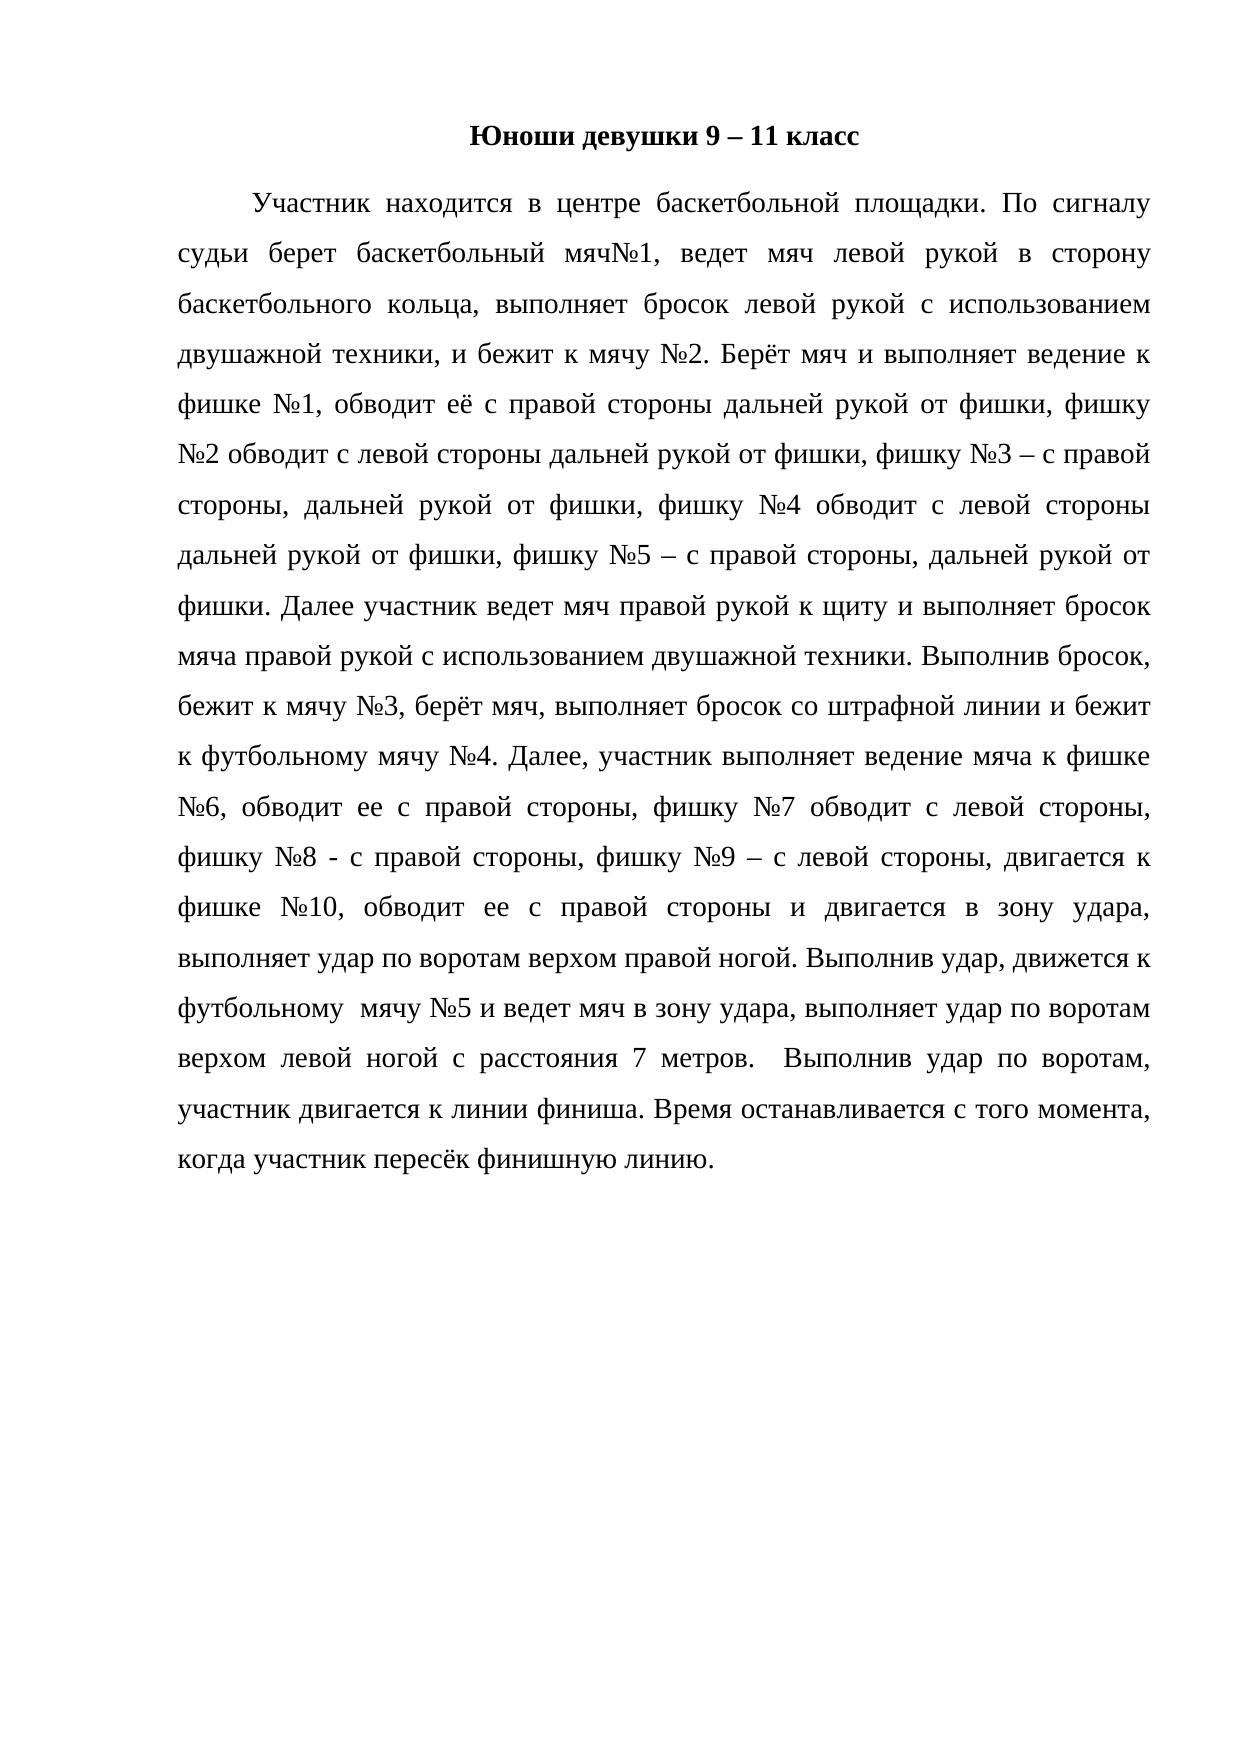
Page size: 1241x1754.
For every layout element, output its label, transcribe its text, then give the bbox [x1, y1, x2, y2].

text Юноши девушки 9 – 11 класс [177, 118, 1152, 152]
text Участник находится в центре баскетбольной площадки. По сигналу судьи берет баскетбольный мяч№1, ведет мяч левой рукой в сторону баскетбольного кольца, выполняет бросок левой рукой с использованием двушажной техники, и бежит к мячу №2. Берёт мяч и выполняет ведение к фишке №1, обводит её с правой стороны дальней рукой от фишки, фишку №2 обводит с левой стороны дальней рукой от фишки, фишку №3 – с правой стороны, дальней рукой от фишки, фишку №4 обводит с левой стороны дальней рукой от фишки, фишку №5 – с правой стороны, дальней рукой от фишки. Далее участник ведет мяч правой рукой к щиту и выполняет бросок мяча правой рукой с использованием двушажной техники. Выполнив бросок, бежит к мячу №3, берёт мяч, выполняет бросок со штрафной линии и бежит к футбольному мячу №4. Далее, участник выполняет ведение мяча к фишке №6, обводит ее с правой стороны, фишку №7 обводит с левой стороны, фишку №8 - с правой стороны, фишку №9 – с левой стороны, двигается к фишке №10, обводит ее с правой стороны и двигается в зону удара, выполняет удар по воротам верхом правой ногой. Выполнив удар, движется к футбольному мячу №5 и ведет мяч в зону удара, выполняет удар по воротам верхом левой ногой с расстояния 7 метров. Выполнив удар по воротам, участник двигается к линии финиша. Время останавливается с того момента, когда участник пересёк финишную линию. [177, 185, 1152, 1174]
